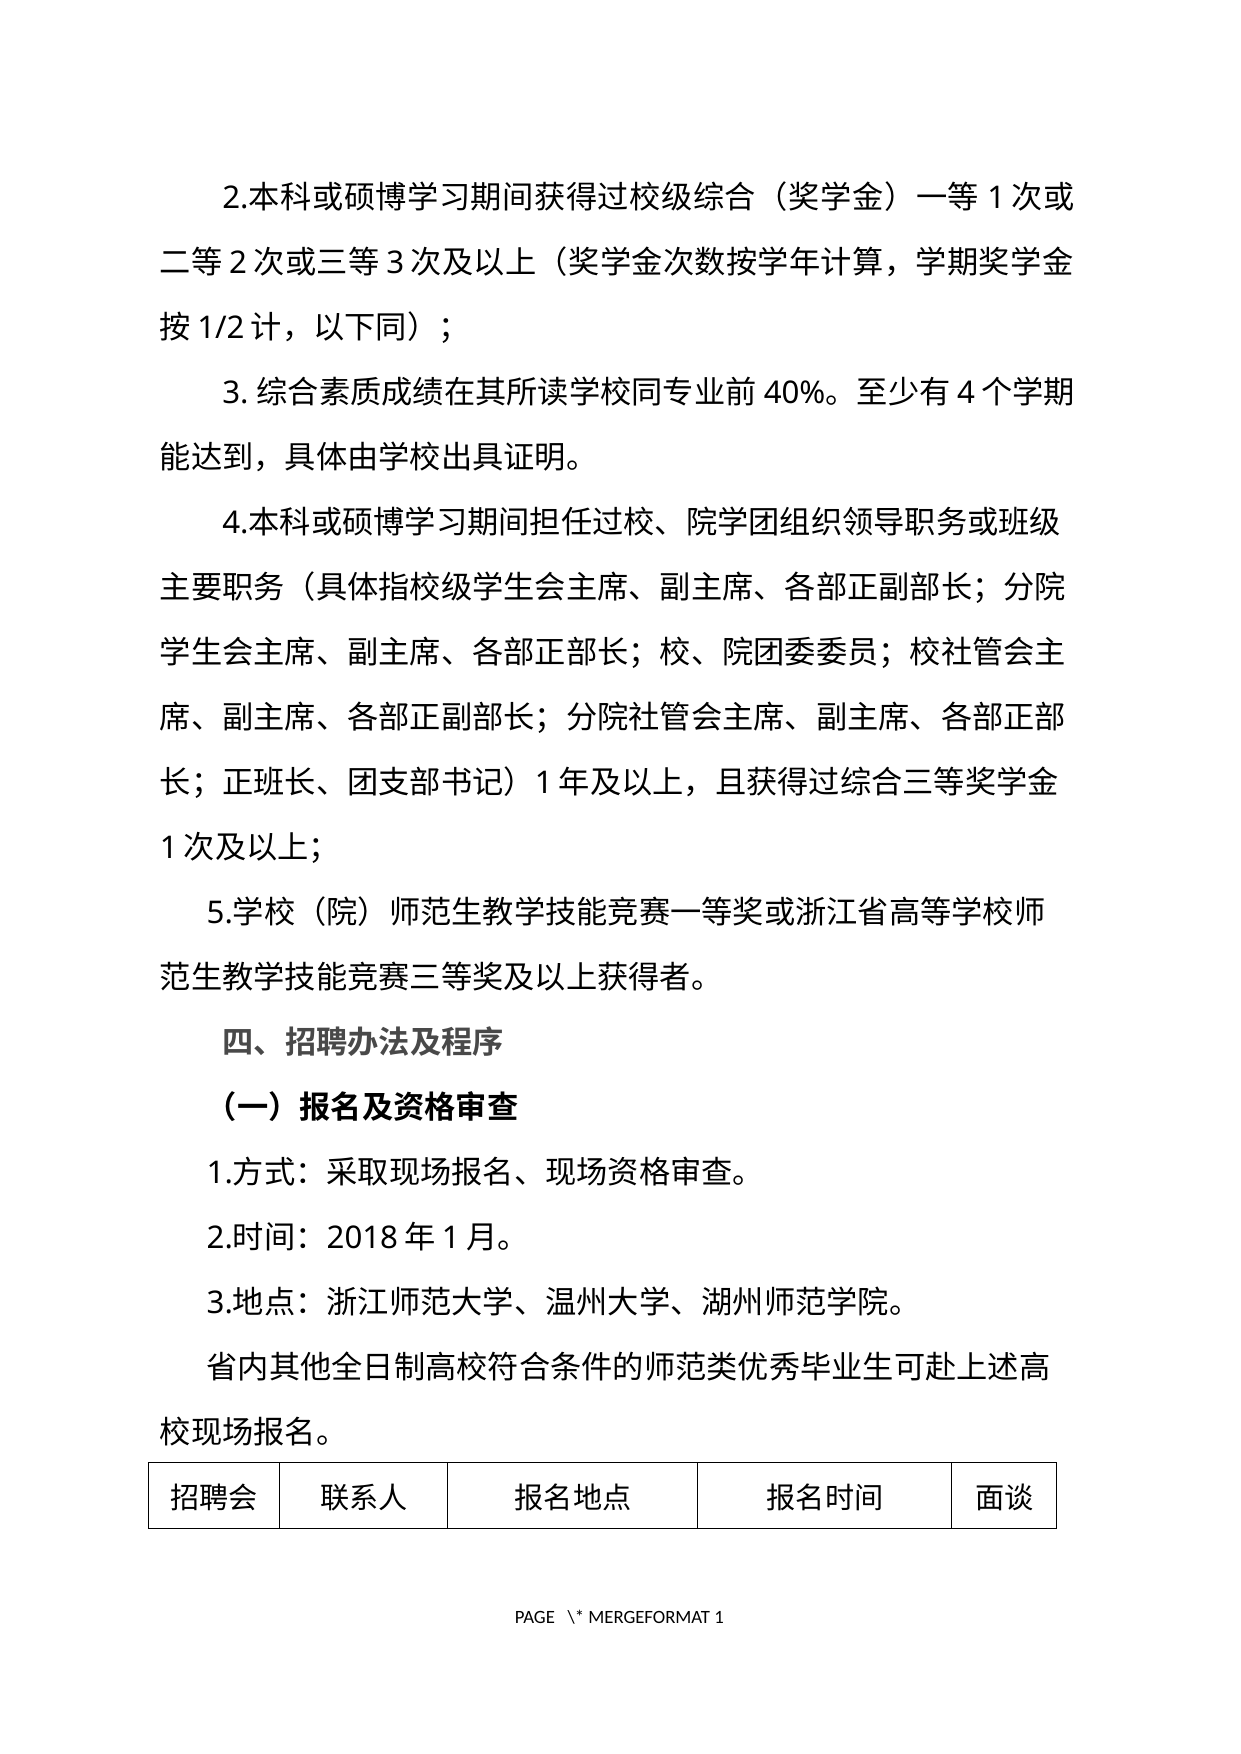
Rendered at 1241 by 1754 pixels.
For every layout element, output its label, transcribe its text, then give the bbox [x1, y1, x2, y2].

text 4.本科或硕博学习期间担任过校、院学团组织领导职务或班级主要职务（具体指校级学生会主席、副主席、各部正副部长；分院学生会主席、副主席、各部正部长；校、院团委委员；校社管会主席、副主席、各部正副部长；分院社管会主席、副主席、各部正部长；正班长、团支部书记）1年及以上，且获得过综合三等奖学金1次及以上； [159, 487, 1075, 877]
text 3.地点：浙江师范大学、温州大学、湖州师范学院。 [159, 1267, 1075, 1332]
table_header 招聘会名称 [149, 1463, 279, 1528]
table_header 联系人 [280, 1463, 447, 1528]
text 1.方式：采取现场报名、现场资格审查。 [159, 1137, 1075, 1202]
text 5.学校（院）师范生教学技能竞赛一等奖或浙江省高等学校师范生教学技能竞赛三等奖及以上获得者。 [159, 877, 1075, 1007]
text 四、招聘办法及程序 [159, 1007, 1075, 1072]
text （一）报名及资格审查 [159, 1072, 1075, 1137]
text 省内其他全日制高校符合条件的师范类优秀毕业生可赴上述高校现场报名。 [159, 1332, 1075, 1462]
table_header 报名地点 [448, 1463, 697, 1528]
text 2.本科或硕博学习期间获得过校级综合（奖学金）一等1次或二等2次或三等3次及以上（奖学金次数按学年计算，学期奖学金按1/2计，以下同）； [159, 162, 1075, 357]
table_header 面谈 [952, 1463, 1056, 1528]
table_header 报名时间 [698, 1463, 951, 1528]
text 2.时间：2018年1月。 [159, 1202, 1075, 1267]
text 3. 综合素质成绩在其所读学校同专业前40%。至少有4个学期能达到，具体由学校出具证明。 [159, 357, 1075, 487]
